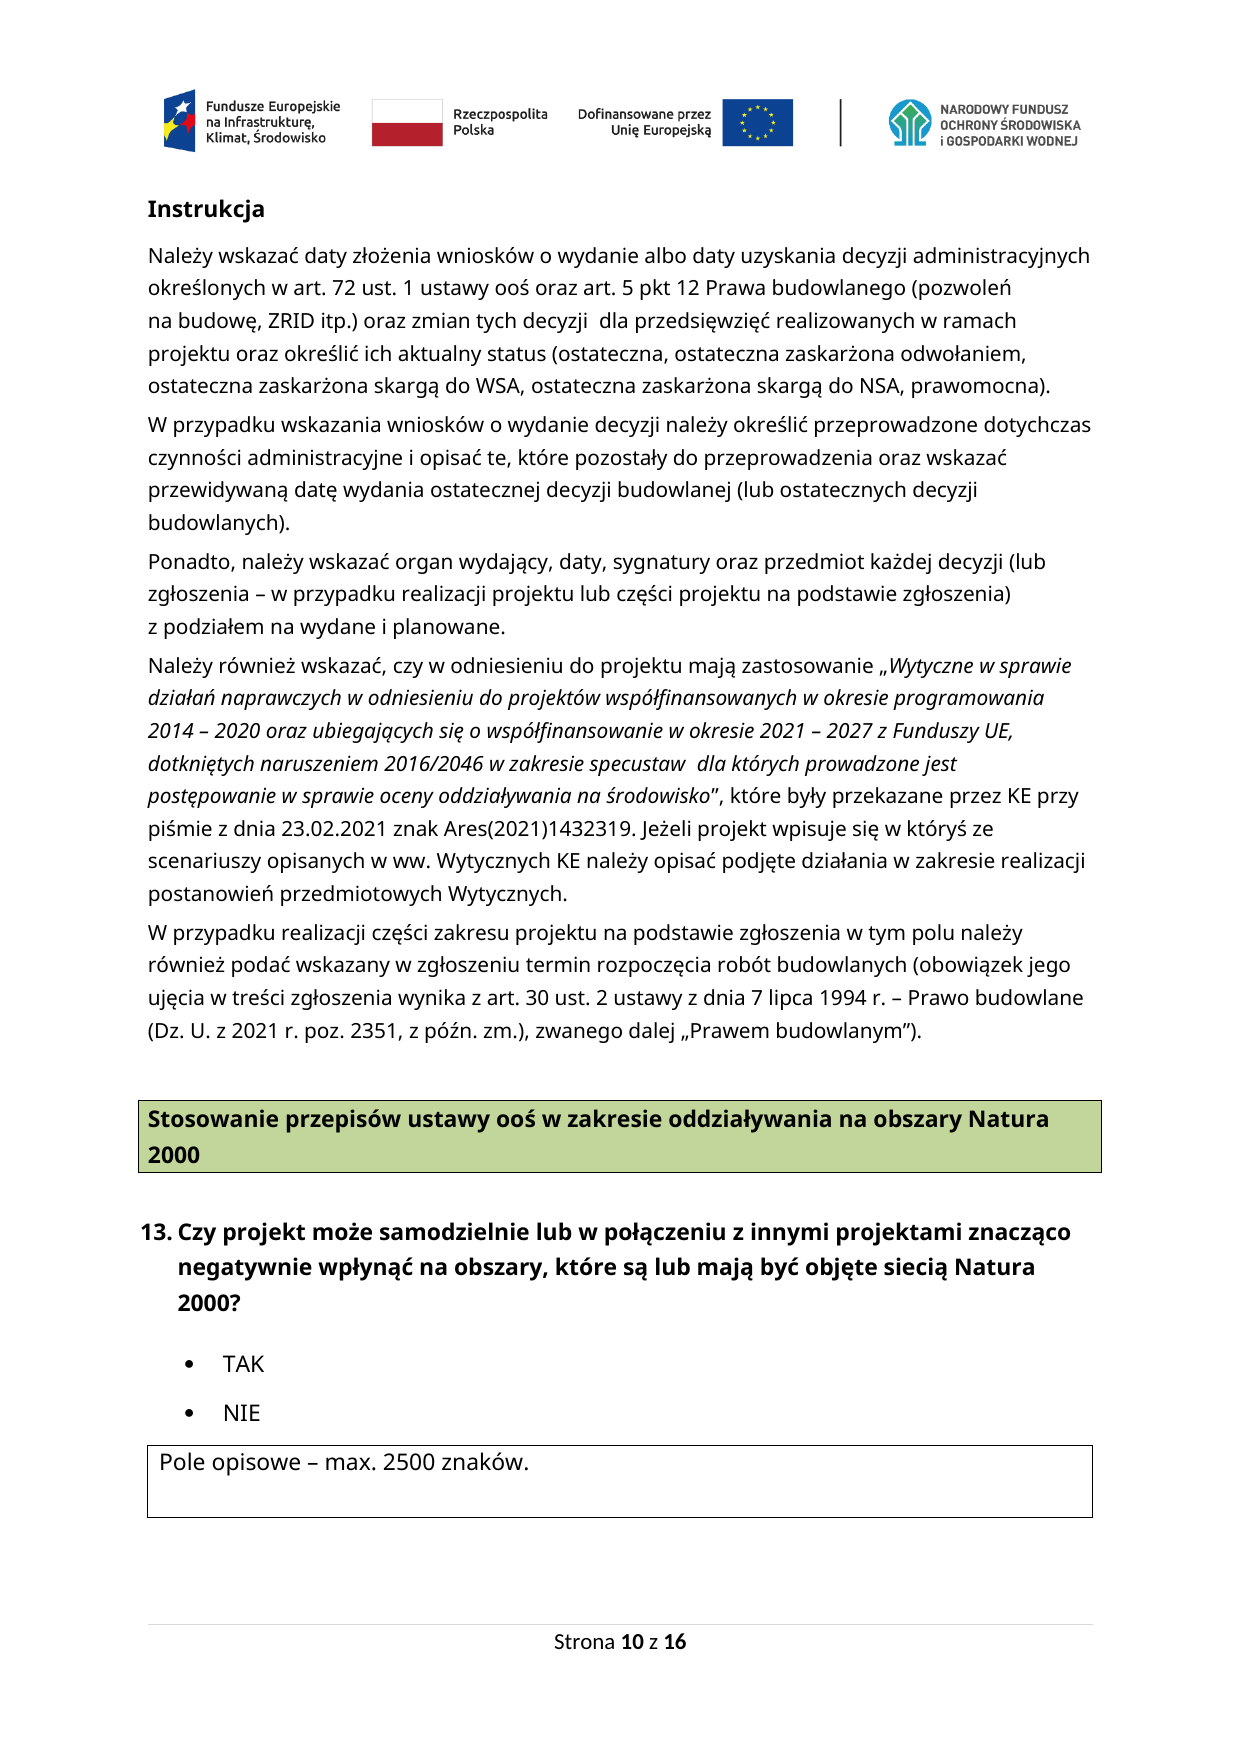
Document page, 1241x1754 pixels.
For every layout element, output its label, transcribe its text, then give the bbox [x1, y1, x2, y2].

picture [147, 73, 1093, 168]
text Instrukcja [148, 192, 1093, 224]
text Należy również wskazać, czy w odniesieniu do projektu mają zastosowanie „Wytyczne w sprawie działań naprawczych w odniesieniu do projektów współfinansowanych w okresie programowania 2014 – 2020 oraz ubiegających się o współfinansowanie w okresie 2021 – 2027 z Funduszy UE, dotkniętych naruszeniem 2016/2046 w zakresie specustaw dla których prowadzone jest postępowanie w sprawie oceny oddziaływania na środowisko”, które były przekazane przez KE przy piśmie z dnia 23.02.2021 znak Ares(2021)1432319. Jeżeli projekt wpisuje się w któryś ze scenariuszy opisanych w ww. Wytycznych KE należy opisać podjęte działania w zakresie realizacji postanowień przedmiotowych Wytycznych. [148, 651, 1093, 908]
text W przypadku wskazania wniosków o wydanie decyzji należy określić przeprowadzone dotychczas czynności administracyjne i opisać te, które pozostały do przeprowadzenia oraz wskazać przewidywaną datę wydania ostatecznej decyzji budowlanej (lub ostatecznych decyzji budowlanych). [148, 410, 1093, 536]
text Należy wskazać daty złożenia wniosków o wydanie albo daty uzyskania decyzji administracyjnych określonych w art. 72 ust. 1 ustawy ooś oraz art. 5 pkt 12 Prawa budowlanego (pozwoleń na budowę, ZRID itp.) oraz zmian tych decyzji dla przedsięwzięć realizowanych w ramach projektu oraz określić ich aktualny status (ostateczna, ostateczna zaskarżona odwołaniem, ostateczna zaskarżona skargą do WSA, ostateczna zaskarżona skargą do NSA, prawomocna). [148, 241, 1093, 400]
text Ponadto, należy wskazać organ wydający, daty, sygnatury oraz przedmiot każdej decyzji (lub zgłoszenia – w przypadku realizacji projektu lub części projektu na podstawie zgłoszenia) z podziałem na wydane i planowane. [148, 547, 1093, 641]
text W przypadku realizacji części zakresu projektu na podstawie zgłoszenia w tym polu należy również podać wskazany w zgłoszeniu termin rozpoczęcia robót budowlanych (obowiązek jego ujęcia w treści zgłoszenia wynika z art. 30 ust. 2 ustawy z dnia 7 lipca 1994 r. – Prawo budowlane (Dz. U. z 2021 r. poz. 2351, z późn. zm.), zwanego dalej „Prawem budowlanym”). [148, 918, 1093, 1044]
list Czy projekt może samodzielnie lub w połączeniu z innymi projektami znacząco negatywnie wpłynąć na obszary, które są lub mają być objęte siecią Natura 2000? [140, 1215, 1093, 1318]
list TAK [185, 1348, 1093, 1379]
list NIE [185, 1397, 1093, 1428]
text Stosowanie przepisów ustawy ooś w zakresie oddziaływania na obszary Natura 2000 [139, 1101, 1101, 1172]
table_header Pole opisowe – max. 2500 znaków. [148, 1446, 1092, 1517]
